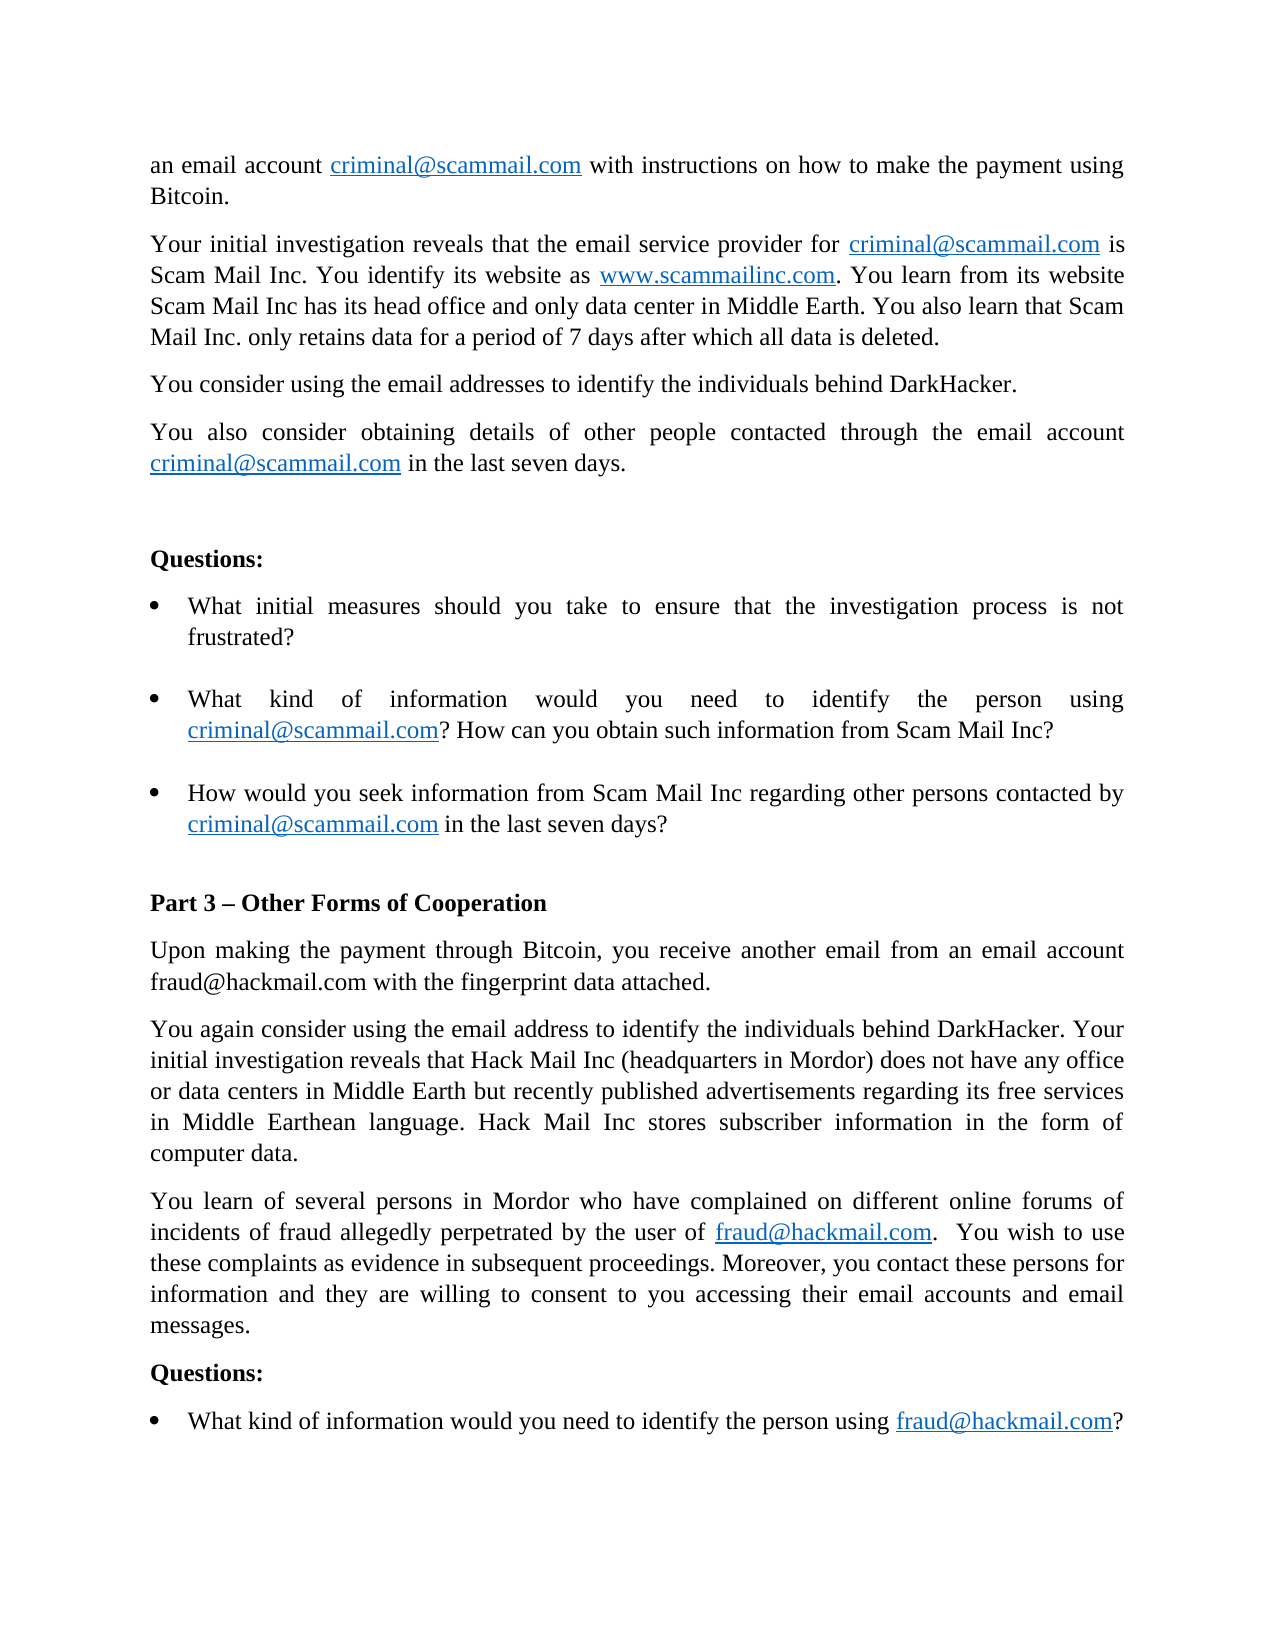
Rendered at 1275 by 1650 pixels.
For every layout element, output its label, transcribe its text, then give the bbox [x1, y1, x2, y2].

text Upon making the payment through Bitcoin, you receive another email from an email account fraud@hackmail.com with the fingerprint data attached. [150, 936, 1125, 995]
list What initial measures should you take to ensure that the investigation process is not frustrated? [150, 591, 1125, 651]
text You learn of several persons in Mordor who have complained on different online forums of incidents of fraud allegedly perpetrated by the user of fraud@hackmail.com. You wish to use these complaints as evidence in subsequent proceedings. Moreover, you contact these persons for information and they are willing to consent to you accessing their email accounts and email messages. [150, 1186, 1125, 1339]
text Questions: [150, 544, 1125, 572]
text You also consider obtaining details of other people contacted through the email account criminal@scammail.com in the last seven days. [150, 417, 1125, 477]
text Part 3 – Other Forms of Cooperation [150, 888, 1125, 917]
list How would you seek information from Scam Mail Inc regarding other persons contacted by criminal@scammail.com in the last seven days? [150, 778, 1125, 838]
text You again consider using the email address to identify the individuals behind DarkHacker. Your initial investigation reveals that Hack Mail Inc (headquarters in Mordor) does not have any office or data centers in Middle Earth but recently published advertisements regarding its free services in Middle Earthean language. Hack Mail Inc stores subscriber information in the form of computer data. [150, 1014, 1125, 1167]
list What kind of information would you need to identify the person using fraud@hackmail.com? [150, 1406, 1125, 1434]
list What kind of information would you need to identify the person using criminal@scammail.com? How can you obtain such information from Scam Mail Inc? [150, 684, 1125, 744]
text Your initial investigation reveals that the email service provider for criminal@scammail.com is Scam Mail Inc. You identify its website as www.scammailinc.com. You learn from its website Scam Mail Inc has its head office and only data center in Middle Earth. You also learn that Scam Mail Inc. only retains data for a period of 7 days after which all data is deleted. [150, 229, 1125, 351]
text Questions: [150, 1358, 1125, 1387]
text You consider using the email addresses to identify the individuals behind DarkHacker. [150, 369, 1125, 398]
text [150, 150, 1125, 210]
